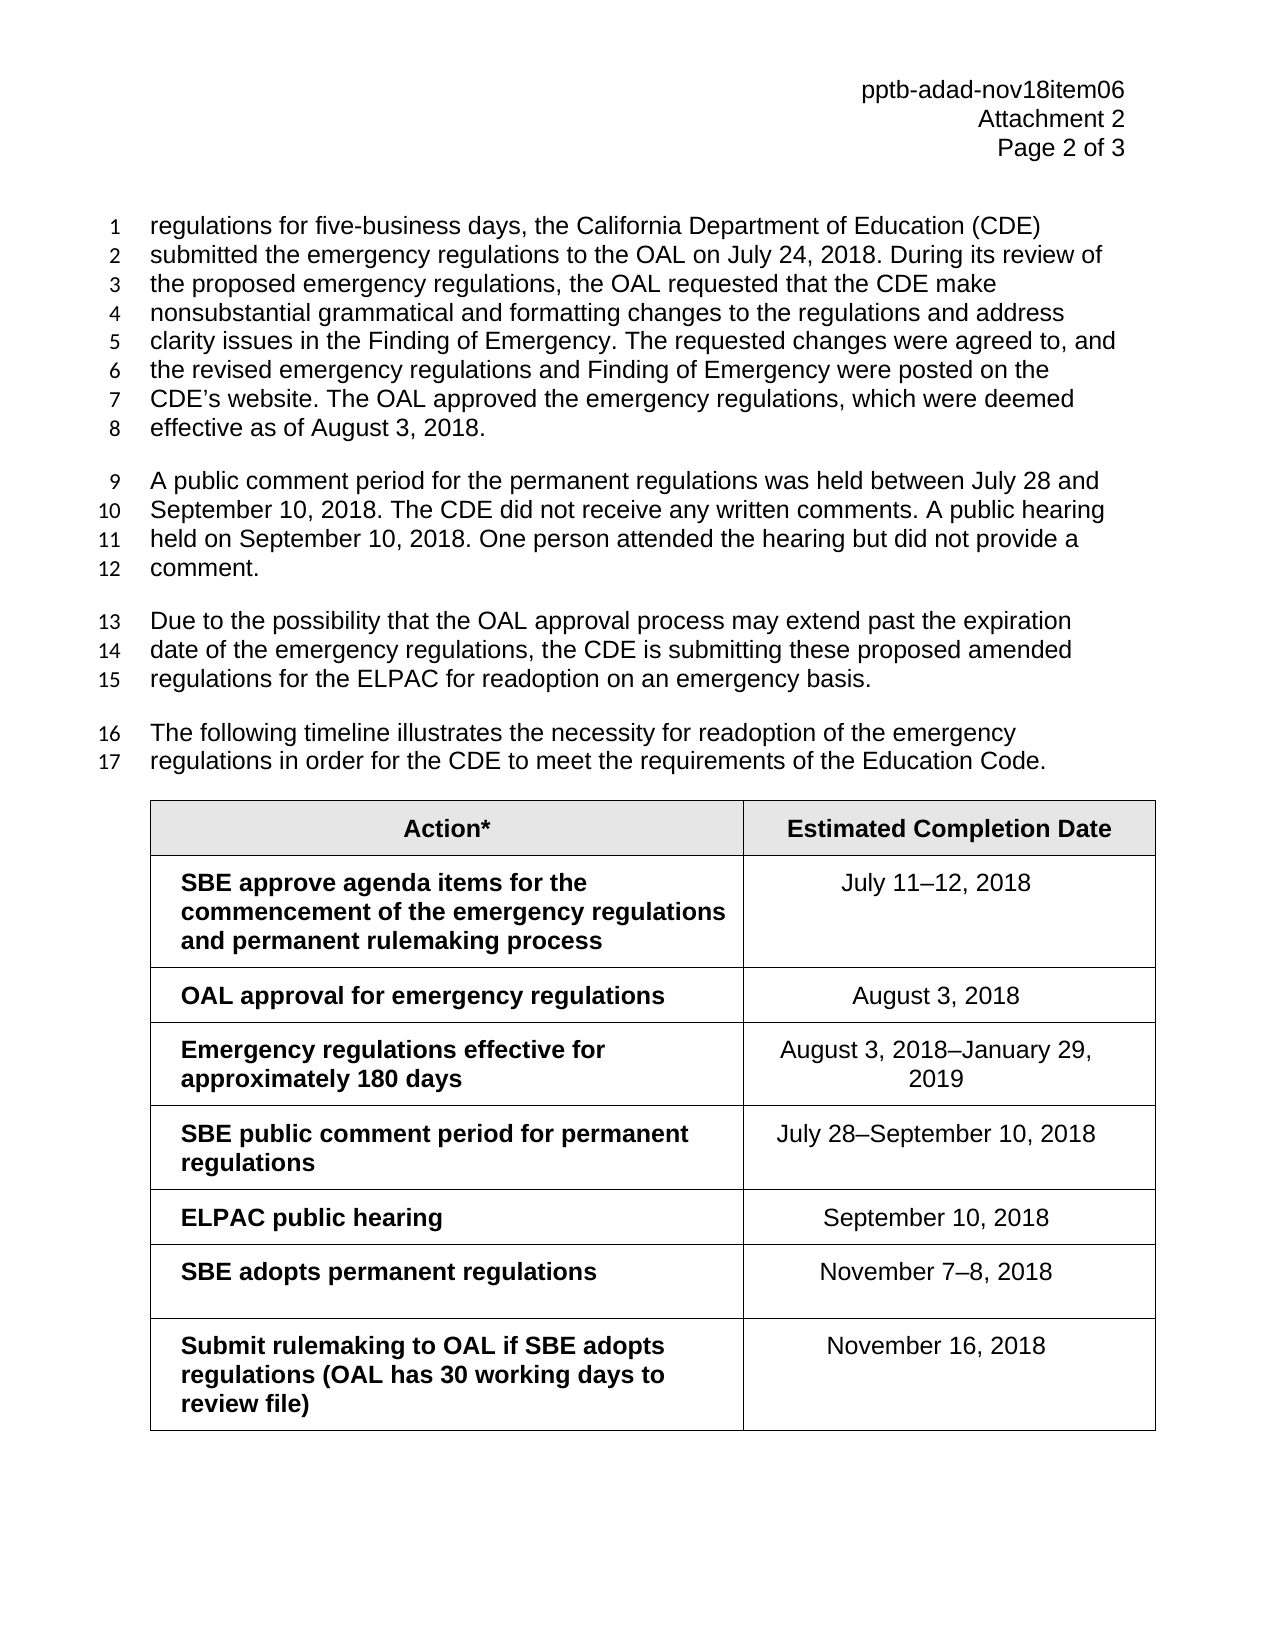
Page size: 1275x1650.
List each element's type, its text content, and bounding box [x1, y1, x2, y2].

table_cell OAL approval for emergency regulations [151, 968, 743, 1022]
table_cell August 3, 2018 [744, 968, 1155, 1022]
text A public comment period for the permanent regulations was held between July 28 and September 10, 2018. The CDE did not receive any written comments. A public hearing held on September 10, 2018. One person attended the hearing but did not provide a comment. [150, 466, 1125, 581]
table_cell Emergency regulations effective for approximately 180 days [151, 1023, 743, 1105]
text The following timeline illustrates the necessity for readoption of the emergency regulations in order for the CDE to meet the requirements of the Education Code. [150, 717, 1125, 775]
table_cell SBE adopts permanent regulations [151, 1245, 743, 1318]
table_cell Submit rulemaking to OAL if SBE adopts regulations (OAL has 30 working days to review file) [151, 1319, 743, 1430]
table_header Action* [151, 801, 743, 855]
table_cell SBE public comment period for permanent regulations [151, 1106, 743, 1189]
table_cell November 16, 2018 [744, 1319, 1155, 1430]
table_header Estimated Completion Date [744, 801, 1155, 855]
text Due to the possibility that the OAL approval process may extend past the expiration date of the emergency regulations, the CDE is submitting these proposed amended regulations for the ELPAC for readoption on an emergency basis. [150, 606, 1125, 692]
table_cell August 3, 2018–January 29, 2019 [744, 1023, 1155, 1105]
table_cell July 28–September 10, 2018 [744, 1106, 1155, 1189]
table_cell September 10, 2018 [744, 1190, 1155, 1244]
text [150, 211, 1125, 441]
table_cell ELPAC public hearing [151, 1190, 743, 1244]
table_cell November 7–8, 2018 [744, 1245, 1155, 1318]
table_cell July 11–12, 2018 [744, 856, 1155, 967]
table_cell SBE approve agenda items for the commencement of the emergency regulations and permanent rulemaking process [151, 856, 743, 967]
